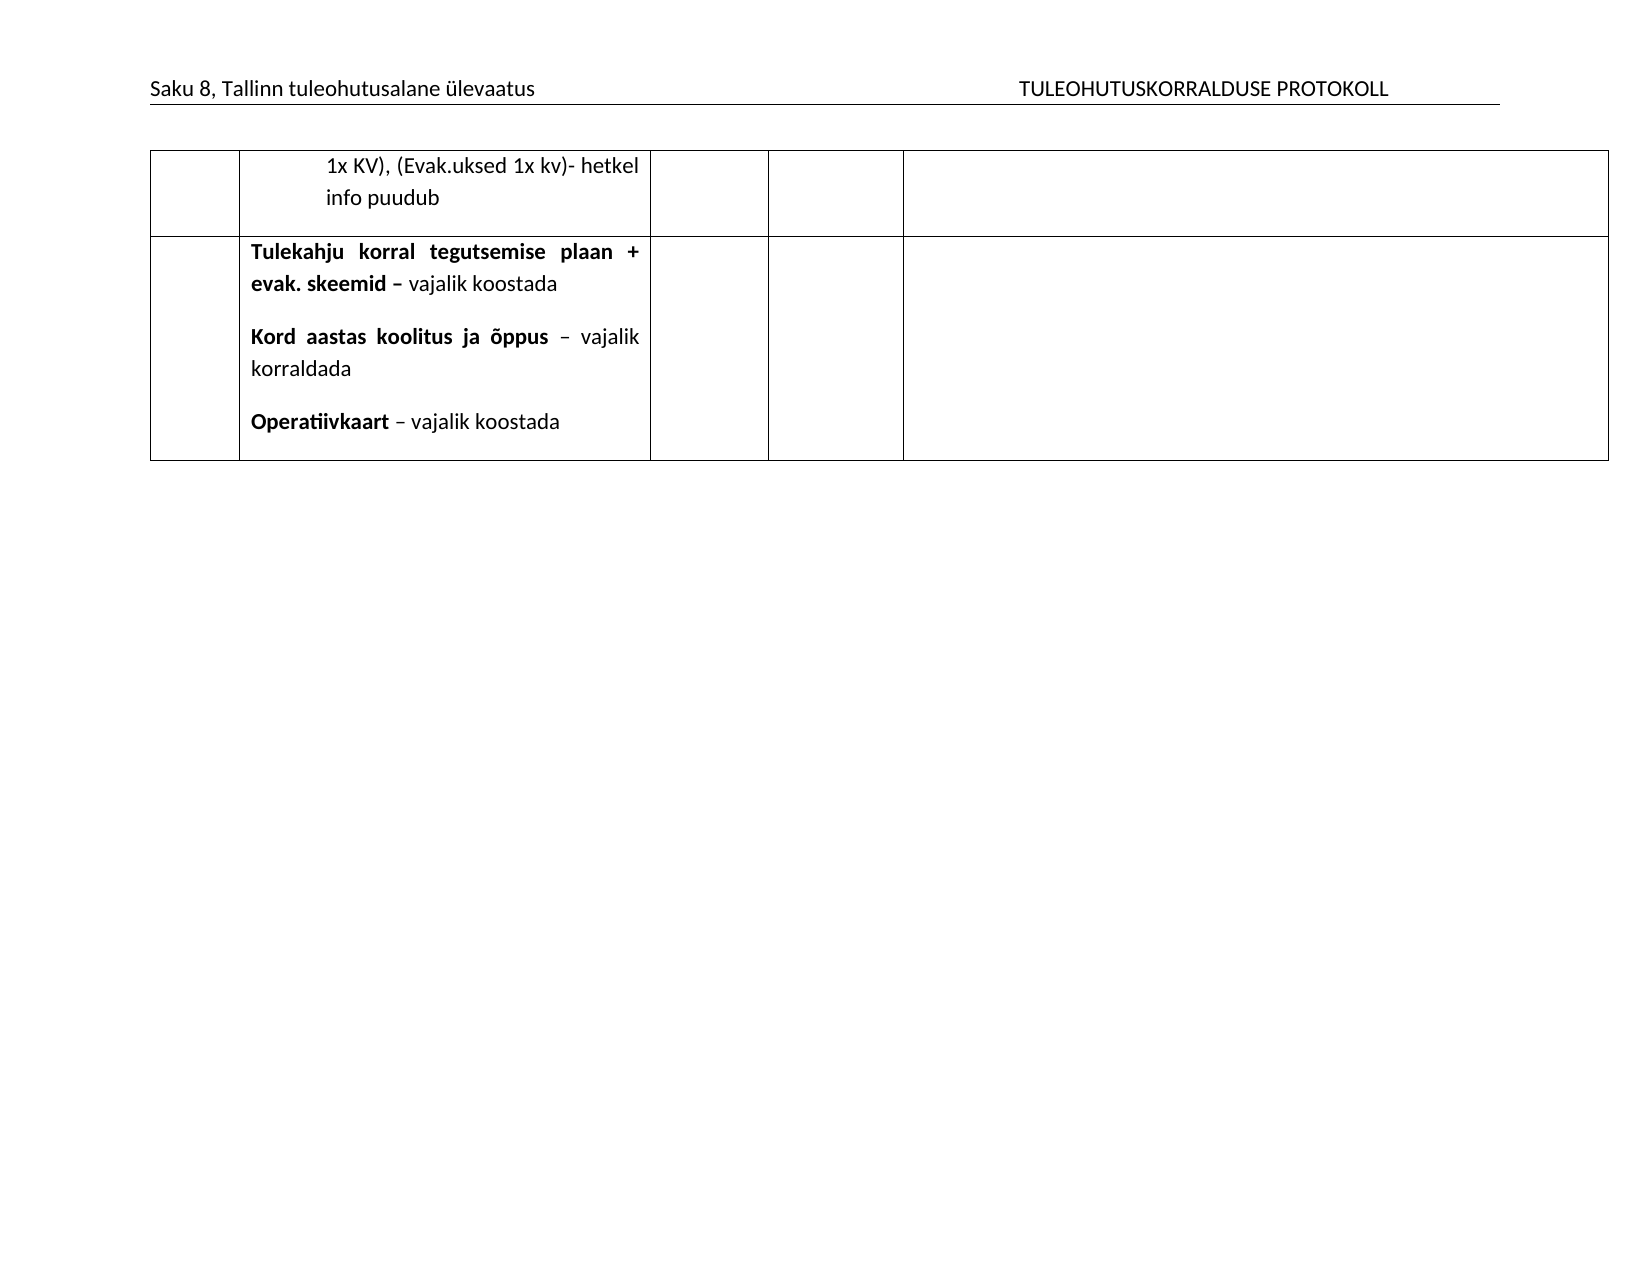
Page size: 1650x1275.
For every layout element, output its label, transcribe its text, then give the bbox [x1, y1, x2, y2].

table_cell Tulekahju korral tegutsemise plaan + evak. skeemid – vajalik koostada Kord aastas koolitus ja õppus – vajalik korraldada Operatiivkaart – vajalik koostada [240, 237, 650, 460]
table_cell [240, 151, 650, 236]
table_cell [151, 237, 239, 460]
table_cell [904, 151, 1608, 236]
table_cell [769, 151, 903, 236]
table_cell [151, 151, 239, 236]
table_cell [651, 151, 768, 236]
table_cell [651, 237, 768, 460]
table_cell [904, 237, 1608, 460]
table_cell [769, 237, 903, 460]
